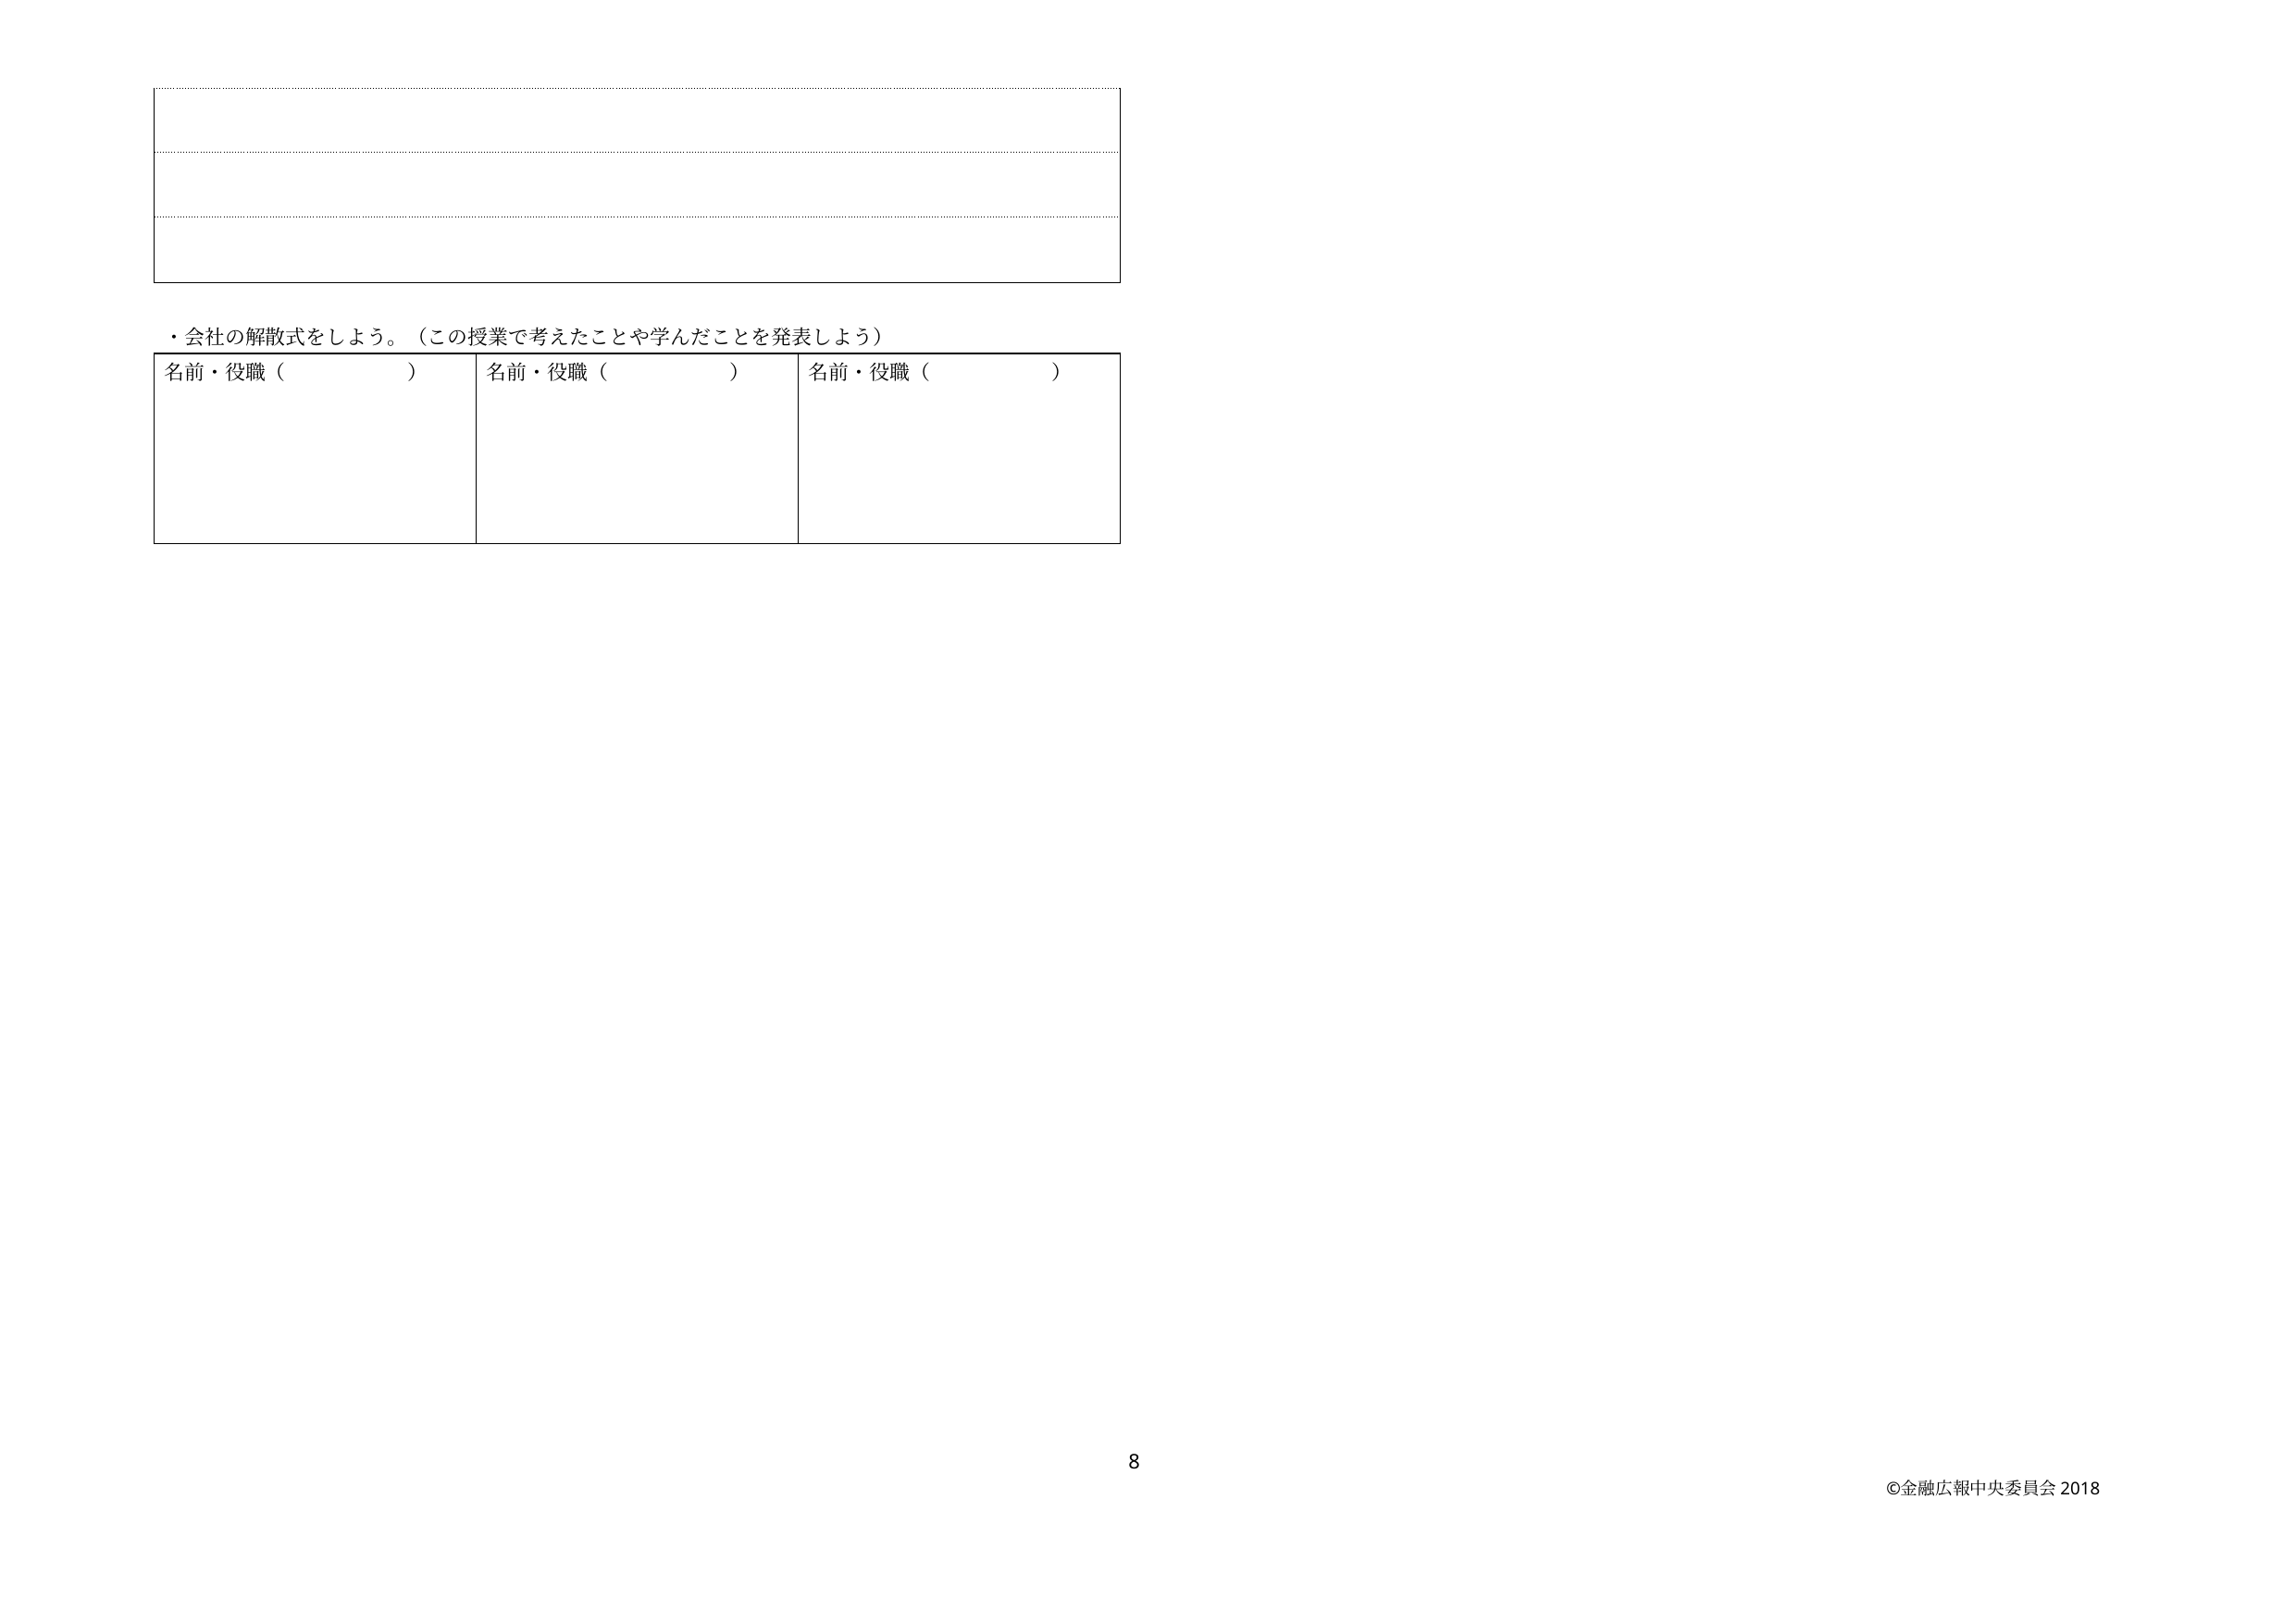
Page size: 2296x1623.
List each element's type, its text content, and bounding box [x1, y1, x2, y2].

table_cell [155, 88, 1120, 152]
table_cell [155, 152, 1120, 217]
text ・会社の解散式をしよう。（この授業で考えたことや学んだことを発表しよう） [164, 318, 1113, 353]
table_cell [155, 217, 1120, 282]
table_header 名前・役職（ ） [477, 354, 798, 543]
table_header 名前・役職（ ） [799, 354, 1120, 543]
table_header 名前・役職（ ） [155, 354, 476, 543]
